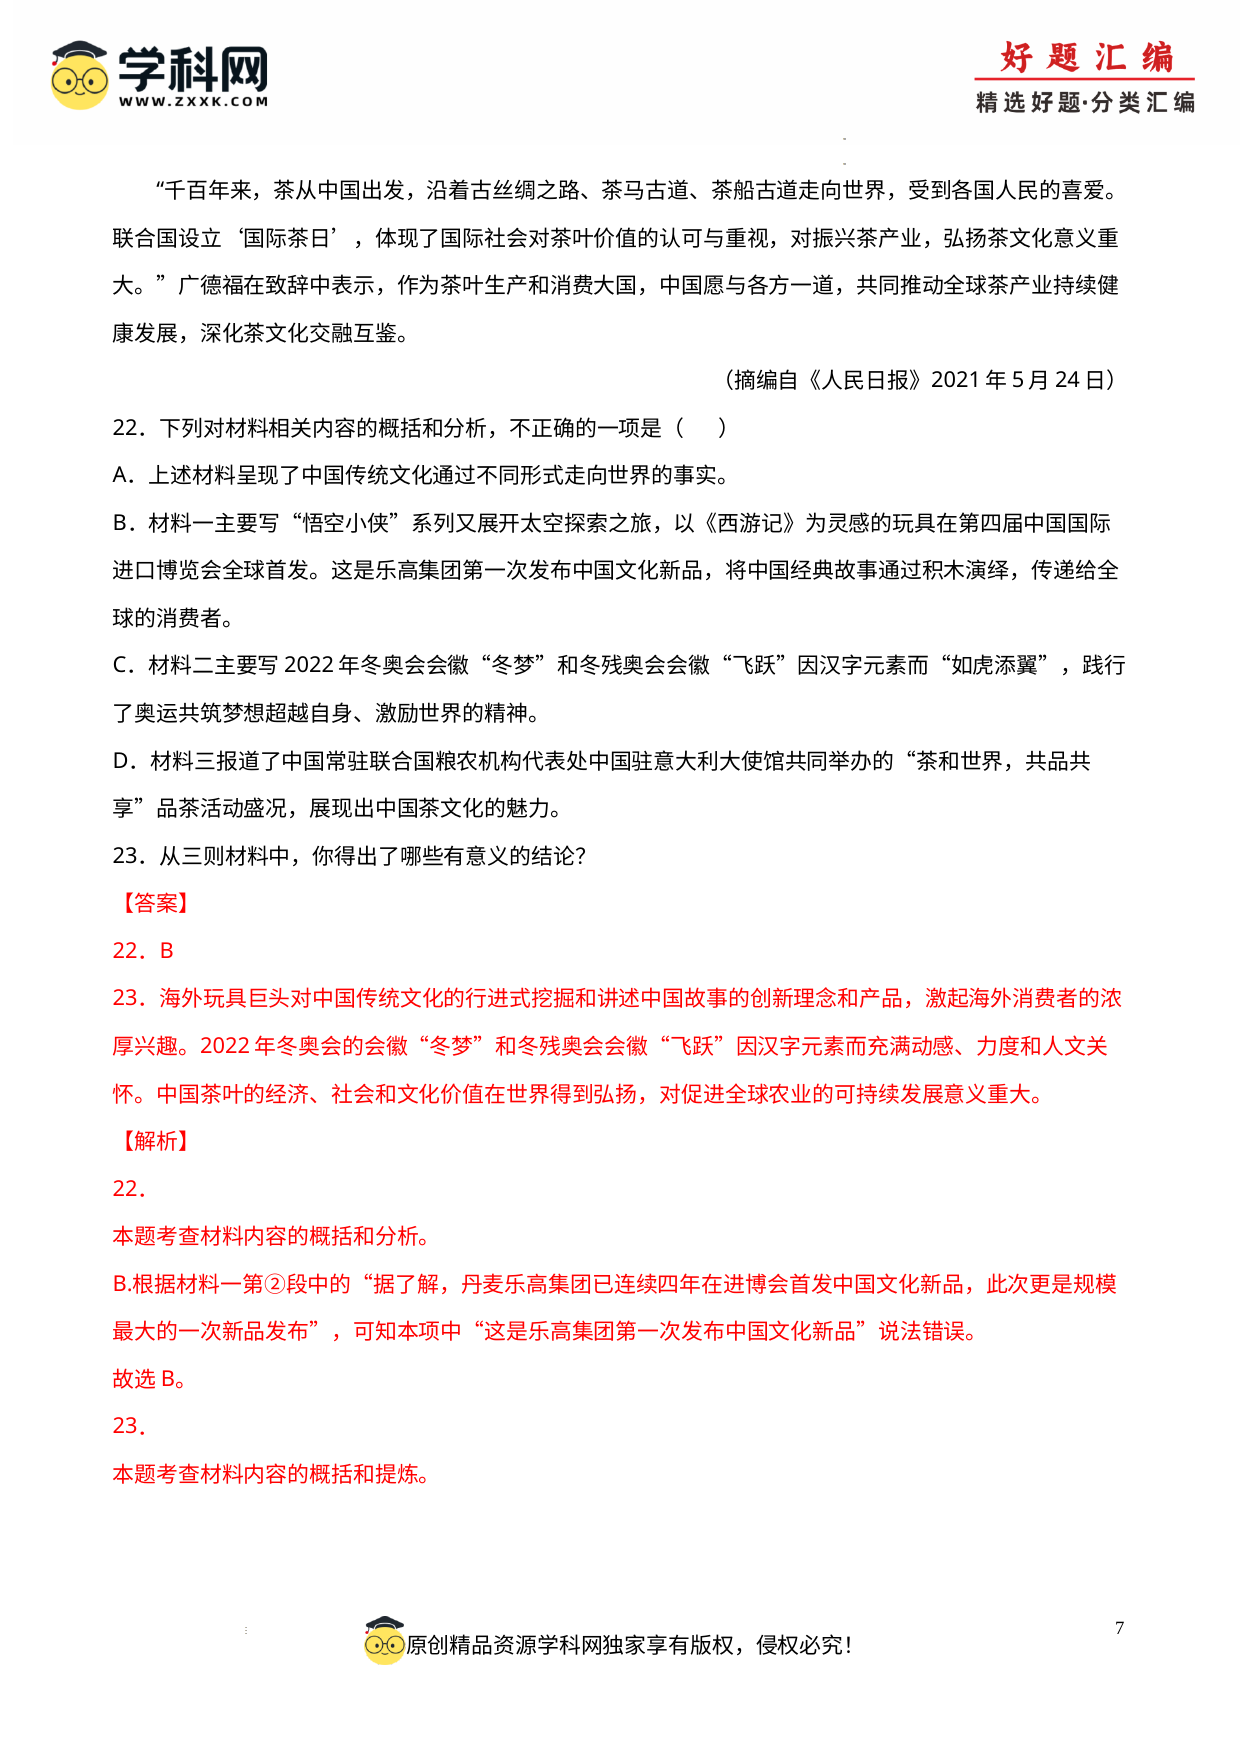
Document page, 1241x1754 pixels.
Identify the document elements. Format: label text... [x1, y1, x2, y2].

text 【解析】 [112, 1124, 1128, 1156]
text A．上述材料呈现了中国传统文化通过不同形式走向世界的事实。 [112, 458, 1128, 490]
text 22． [112, 1172, 1128, 1203]
text C．材料二主要写2022年冬奥会会徽“冬梦”和冬残奥会会徽“飞跃”因汉字元素而“如虎添翼”，践行了奥运共筑梦想超越自身、激励世界的精神。 [112, 648, 1128, 728]
picture [364, 1616, 406, 1665]
text 【答案】 [112, 886, 1128, 918]
text （摘编自《人民日报》2021年5月24日） [112, 363, 1128, 395]
text 本题考查材料内容的概括和分析。 [112, 1219, 1128, 1251]
text 23． [112, 1409, 1128, 1441]
text B.根据材料一第②段中的“据了解，丹麦乐高集团已连续四年在进博会首发中国文化新品，此次更是规模最大的一次新品发布”，可知本项中“这是乐高集团第一次发布中国文化新品”说法错误。 [112, 1267, 1128, 1346]
text D．材料三报道了中国常驻联合国粮农机构代表处中国驻意大利大使馆共同举办的“茶和世界，共品共享”品茶活动盛况，展现出中国茶文化的魅力。 [112, 744, 1128, 823]
text “千百年来，茶从中国出发，沿着古丝绸之路、茶马古道、茶船古道走向世界，受到各国人民的喜爱。联合国设立‘国际茶日’，体现了国际社会对茶叶价值的认可与重视，对振兴茶产业，弘扬茶文化意义重大。”广德福在致辞中表示，作为茶叶生产和消费大国，中国愿与各方一道，共同推动全球茶产业持续健康发展，深化茶文化交融互鉴。 [112, 173, 1128, 347]
text 23．海外玩具巨头对中国传统文化的行进式挖掘和讲述中国故事的创新理念和产品，激起海外消费者的浓厚兴趣。2022年冬奥会的会徽“冬梦”和冬残奥会会徽“飞跃”因汉字元素而充满动感、力度和人文关怀。中国茶叶的经济、社会和文化价值在世界得到弘扬，对促进全球农业的可持续发展意义重大。 [112, 981, 1128, 1108]
text 故选B。 [112, 1362, 1128, 1394]
text 23．从三则材料中，你得出了哪些有意义的结论？ [112, 839, 1128, 871]
text 本题考查材料内容的概括和提炼。 [112, 1457, 1128, 1489]
text 22．B [112, 934, 1128, 966]
picture [12, 0, 1241, 145]
text 22．下列对材料相关内容的概括和分析，不正确的一项是（ ） [112, 411, 1128, 442]
text B．材料一主要写“悟空小侠”系列又展开太空探索之旅，以《西游记》为灵感的玩具在第四届中国国际进口博览会全球首发。这是乐高集团第一次发布中国文化新品，将中国经典故事通过积木演绎，传递给全球的消费者。 [112, 506, 1128, 633]
